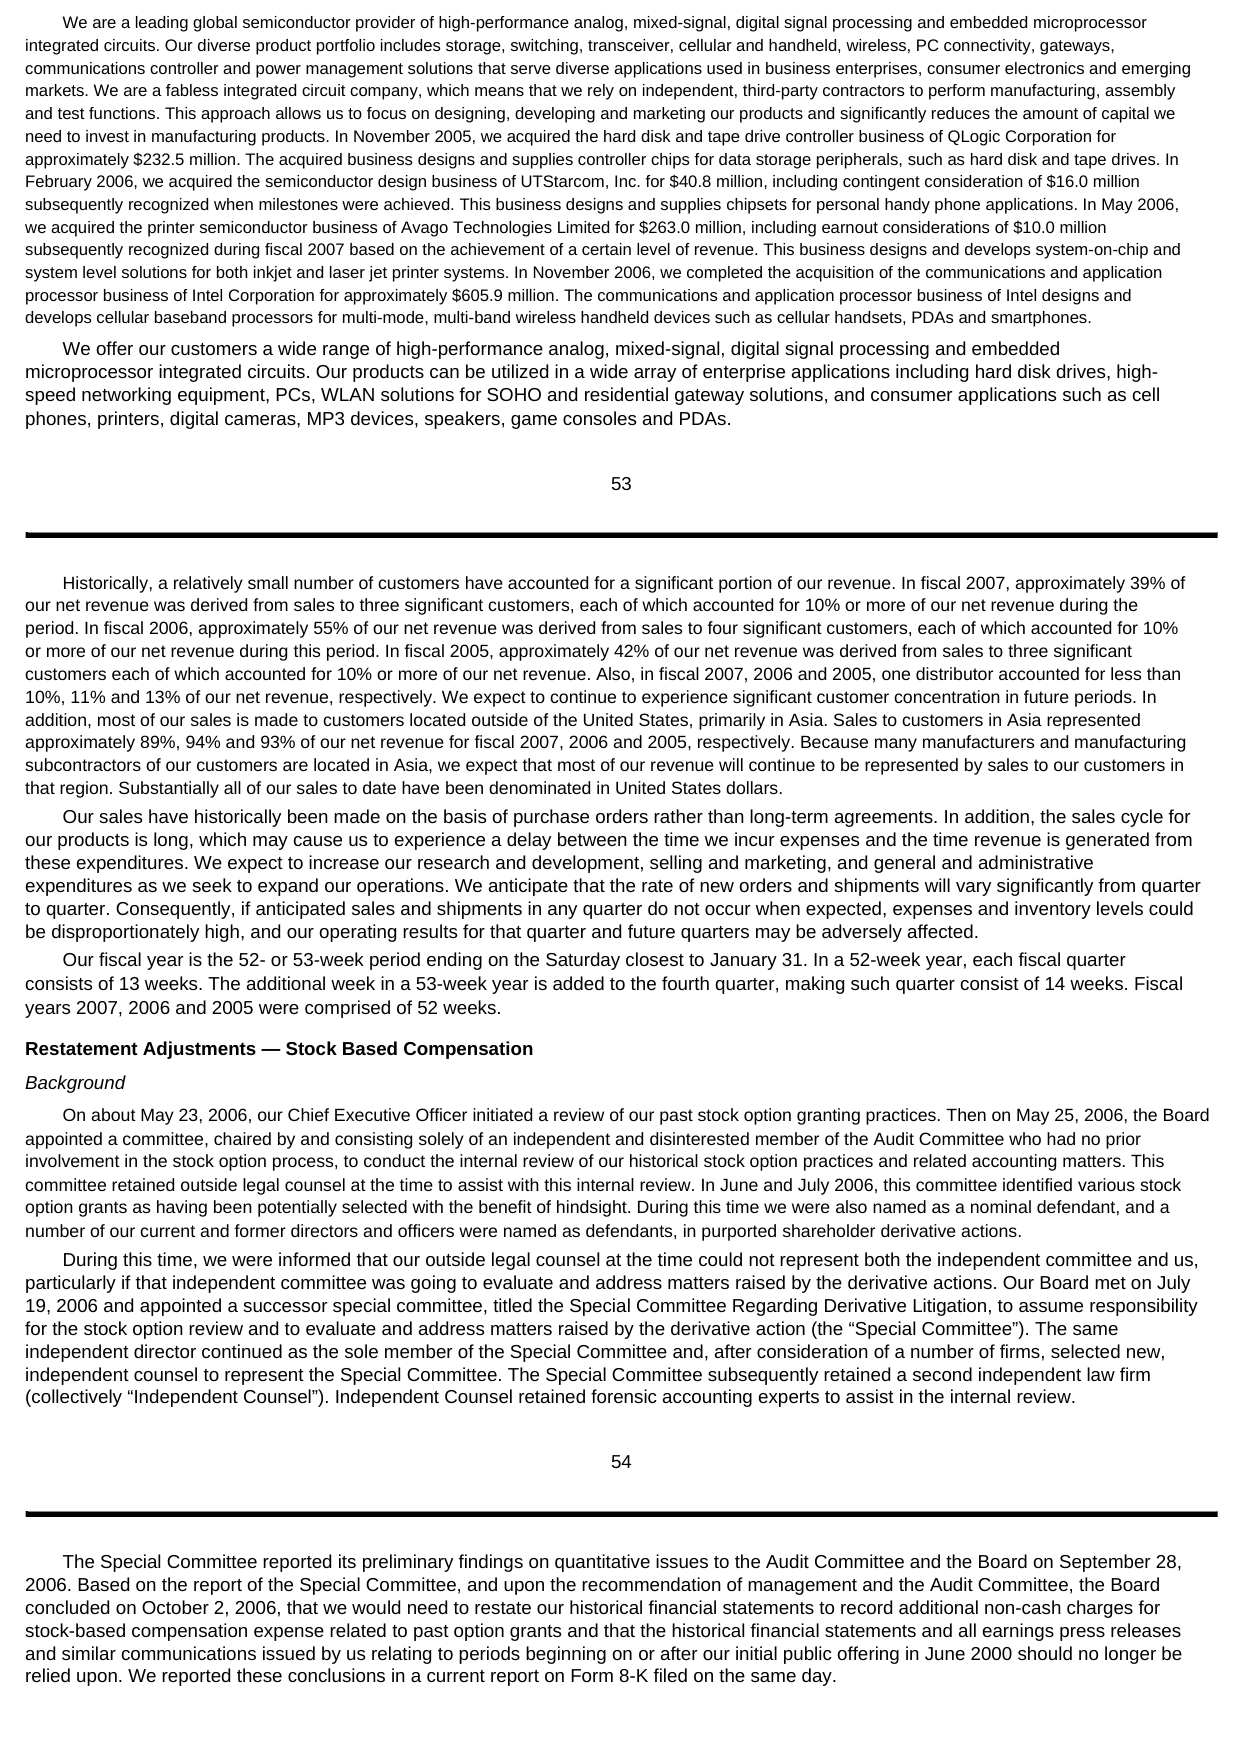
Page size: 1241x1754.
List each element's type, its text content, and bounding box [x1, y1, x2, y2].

text We are a leading global semiconductor provider of high-performance analog, mixed-signal, digital signal processing and embedded microprocessor integrated circuits. Our diverse product portfolio includes storage, switching, transceiver, cellular and handheld, wireless, PC connectivity, gateways, communications controller and power management solutions that serve diverse applications used in business enterprises, consumer electronics and emerging markets. We are a fabless integrated circuit company, which means that we rely on independent, third-party contractors to perform manufacturing, assembly and test functions. This approach allows us to focus on designing, developing and marketing our products and significantly reduces the amount of capital we need to invest in manufacturing products. In November 2005, we acquired the hard disk and tape drive controller business of QLogic Corporation for approximately $232.5 million. The acquired business designs and supplies controller chips for data storage peripherals, such as hard disk and tape drives. In February 2006, we acquired the semiconductor design business of UTStarcom, Inc. for $40.8 million, including contingent consideration of $16.0 million subsequently recognized when milestones were achieved. This business designs and supplies chipsets for personal handy phone applications. In May 2006, we acquired the printer semiconductor business of Avago Technologies Limited for $263.0 million, including earnout considerations of $10.0 million subsequently recognized during fiscal 2007 based on the achievement of a certain level of revenue. This business designs and develops system-on-chip and system level solutions for both inkjet and laser jet printer systems. In November 2006, we completed the acquisition of the communications and application processor business of Intel Corporation for approximately $605.9 million. The communications and application processor business of Intel designs and develops cellular baseband processors for multi-mode, multi-band wireless handheld devices such as cellular handsets, PDAs and smartphones. [25, 13, 1203, 327]
text We offer our customers a wide range of high-performance analog, mixed-signal, digital signal processing and embedded microprocessor integrated circuits. Our products can be utilized in a wide array of enterprise applications including hard disk drives, high-speed networking equipment, PCs, WLAN solutions for SOHO and residential gateway solutions, and consumer applications such as cell phones, printers, digital cameras, MP3 devices, speakers, game consoles and PDAs. [25, 338, 1167, 429]
text Our fiscal year is the 52- or 53-week period ending on the Saturday closest to January 31. In a 52-week year, each fiscal quarter consists of 13 weeks. The additional week in a 53-week year is added to the fourth quarter, making such quarter consist of 14 weeks. Fiscal years 2007, 2006 and 2005 were comprised of 52 weeks. [25, 949, 1186, 1018]
text Restatement Adjustments — Stock Based Compensation [25, 1037, 1213, 1059]
text During this time, we were informed that our outside legal counsel at the time could not represent both the independent committee and us, particularly if that independent committee was going to evaluate and address matters raised by the derivative actions. Our Board met on July 19, 2006 and appointed a successor special committee, titled the Special Committee Regarding Derivative Litigation, to assume responsibility for the stock option review and to evaluate and address matters raised by the derivative action (the “Special Committee”). The same independent director continued as the sole member of the Special Committee and, after consideration of a number of firms, selected new, independent counsel to represent the Special Committee. The Special Committee subsequently retained a second independent law firm (collectively “Independent Counsel”). Independent Counsel retained forensic accounting experts to assist in the internal review. [25, 1249, 1201, 1408]
picture [25, 532, 1218, 538]
text Our sales have historically been made on the basis of purchase orders rather than long-term agreements. In addition, the sales cycle for our products is long, which may cause us to experience a delay between the time we incur expenses and the time revenue is generated from these expenditures. We expect to increase our research and development, selling and marketing, and general and administrative expenditures as we seek to expand our operations. We anticipate that the rate of new orders and shipments will vary significantly from quarter to quarter. Consequently, if anticipated sales and shipments in any quarter do not occur when expected, expenses and inventory levels could be disproportionately high, and our operating results for that quarter and future quarters may be adversely affected. [25, 806, 1205, 942]
text 53 [25, 472, 1217, 494]
picture [25, 1511, 1218, 1517]
text The Special Committee reported its preliminary findings on quantitative issues to the Audit Committee and the Board on September 28, 2006. Based on the report of the Special Committee, and upon the recommendation of management and the Audit Committee, the Board concluded on October 2, 2006, that we would need to restate our historical financial statements to record additional non-cash charges for stock-based compensation expense related to past option grants and that the historical financial statements and all earnings press releases and similar communications issued by us relating to periods beginning on or after our initial public offering in June 2000 should no longer be relied upon. We reported these conclusions in a current report on Form 8-K filed on the same day. [25, 1551, 1213, 1687]
text 54 [25, 1451, 1217, 1473]
text Background [25, 1071, 1213, 1093]
text Historically, a relatively small number of customers have accounted for a significant portion of our revenue. In fiscal 2007, approximately 39% of our net revenue was derived from sales to three significant customers, each of which accounted for 10% or more of our net revenue during the period. In fiscal 2006, approximately 55% of our net revenue was derived from sales to four significant customers, each of which accounted for 10% or more of our net revenue during this period. In fiscal 2005, approximately 42% of our net revenue was derived from sales to three significant customers each of which accounted for 10% or more of our net revenue. Also, in fiscal 2007, 2006 and 2005, one distributor accounted for less than 10%, 11% and 13% of our net revenue, respectively. We expect to continue to experience significant customer concentration in future periods. In addition, most of our sales is made to customers located outside of the United States, primarily in Asia. Sales to customers in Asia represented approximately 89%, 94% and 93% of our net revenue for fiscal 2007, 2006 and 2005, respectively. Because many manufacturers and manufacturing subcontractors of our customers are located in Asia, we expect that most of our revenue will continue to be represented by sales to our customers in that region. Substantially all of our sales to date have been denominated in United States dollars. [25, 572, 1190, 798]
text On about May 23, 2006, our Chief Executive Officer initiated a review of our past stock option granting practices. Then on May 25, 2006, the Board appointed a committee, chaired by and consisting solely of an independent and disinterested member of the Audit Committee who had no prior involvement in the stock option process, to conduct the internal review of our historical stock option practices and related accounting matters. This committee retained outside legal counsel at the time to assist with this internal review. In June and July 2006, this committee identified various stock option grants as having been potentially selected with the benefit of hindsight. During this time we were also named as a nominal defendant, and a number of our current and former directors and officers were named as defendants, in purported shareholder derivative actions. [25, 1105, 1213, 1241]
